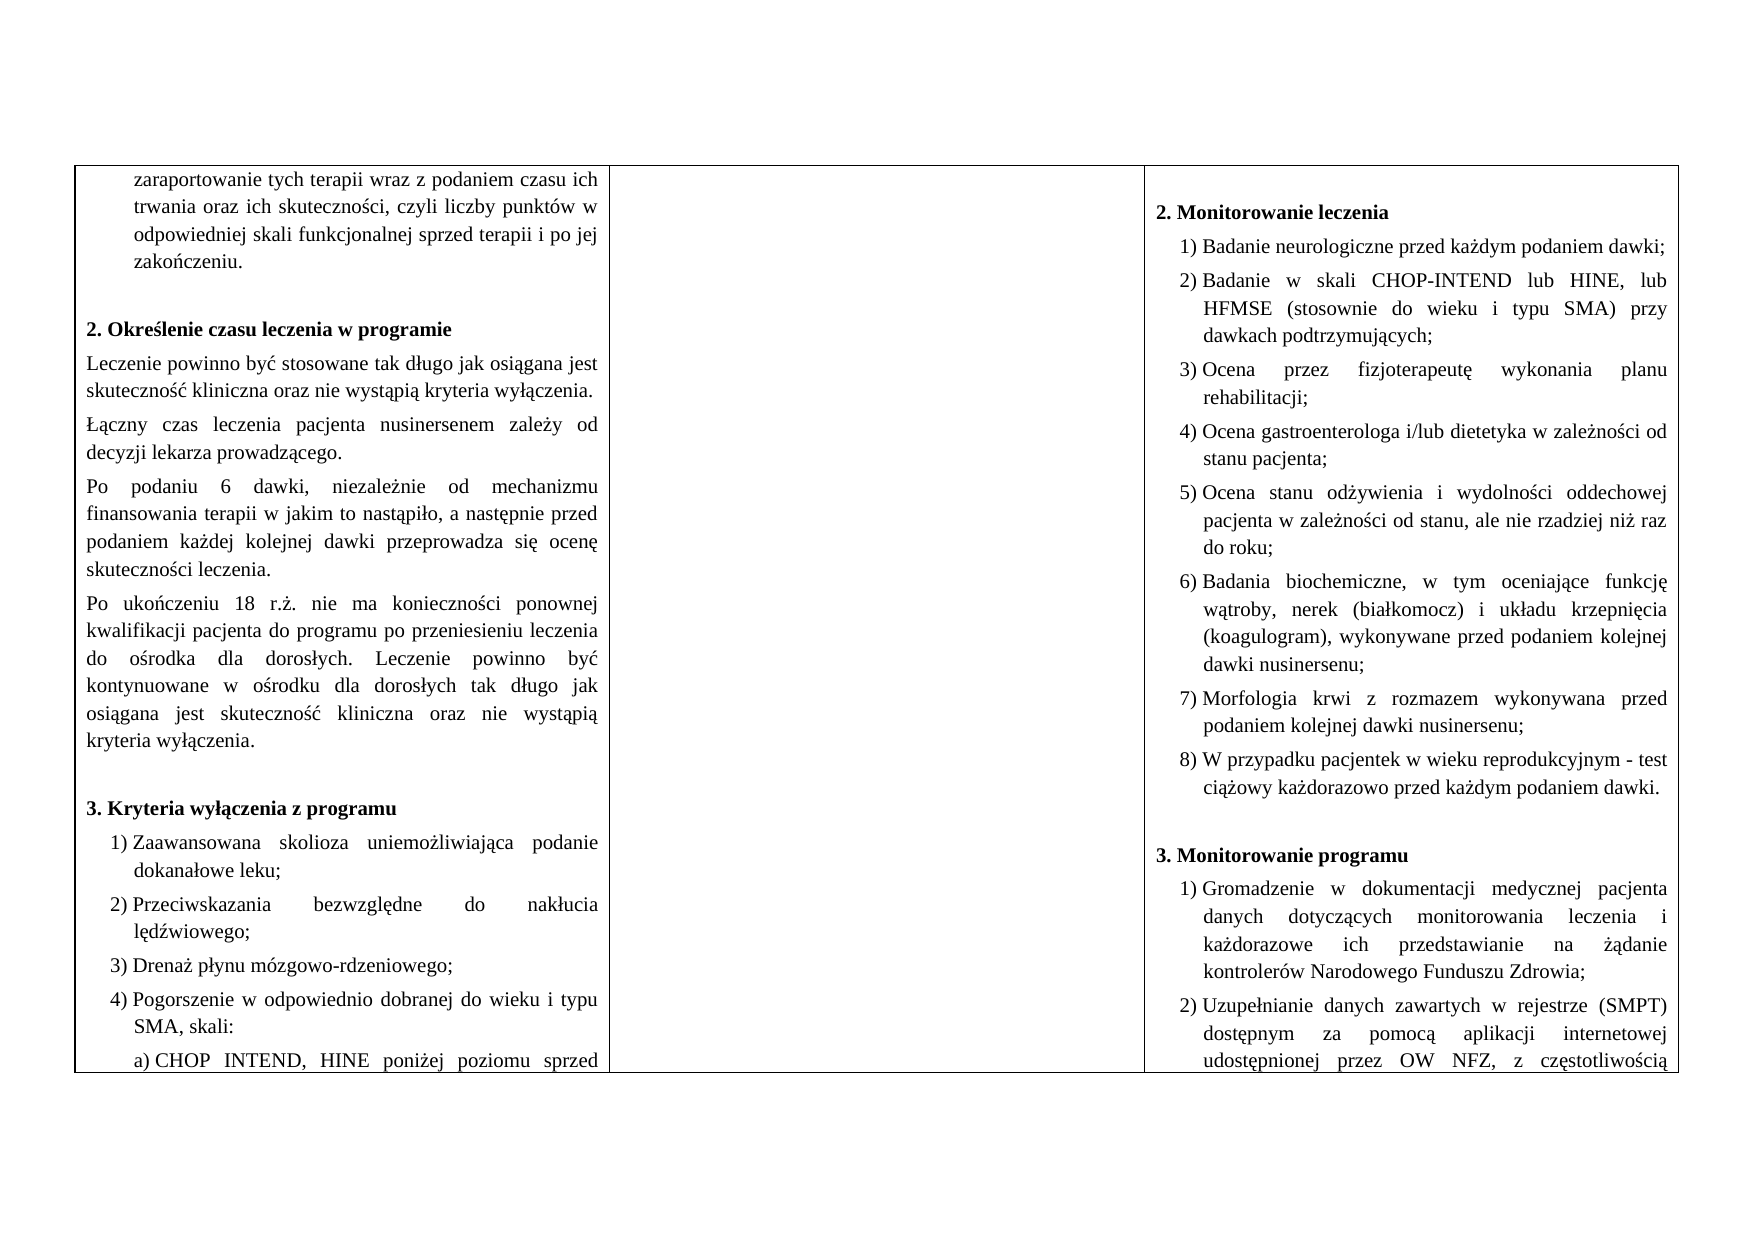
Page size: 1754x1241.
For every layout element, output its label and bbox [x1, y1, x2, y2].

table_cell [610, 166, 1144, 1072]
table_cell [1145, 166, 1678, 1072]
table_cell [76, 166, 609, 1072]
